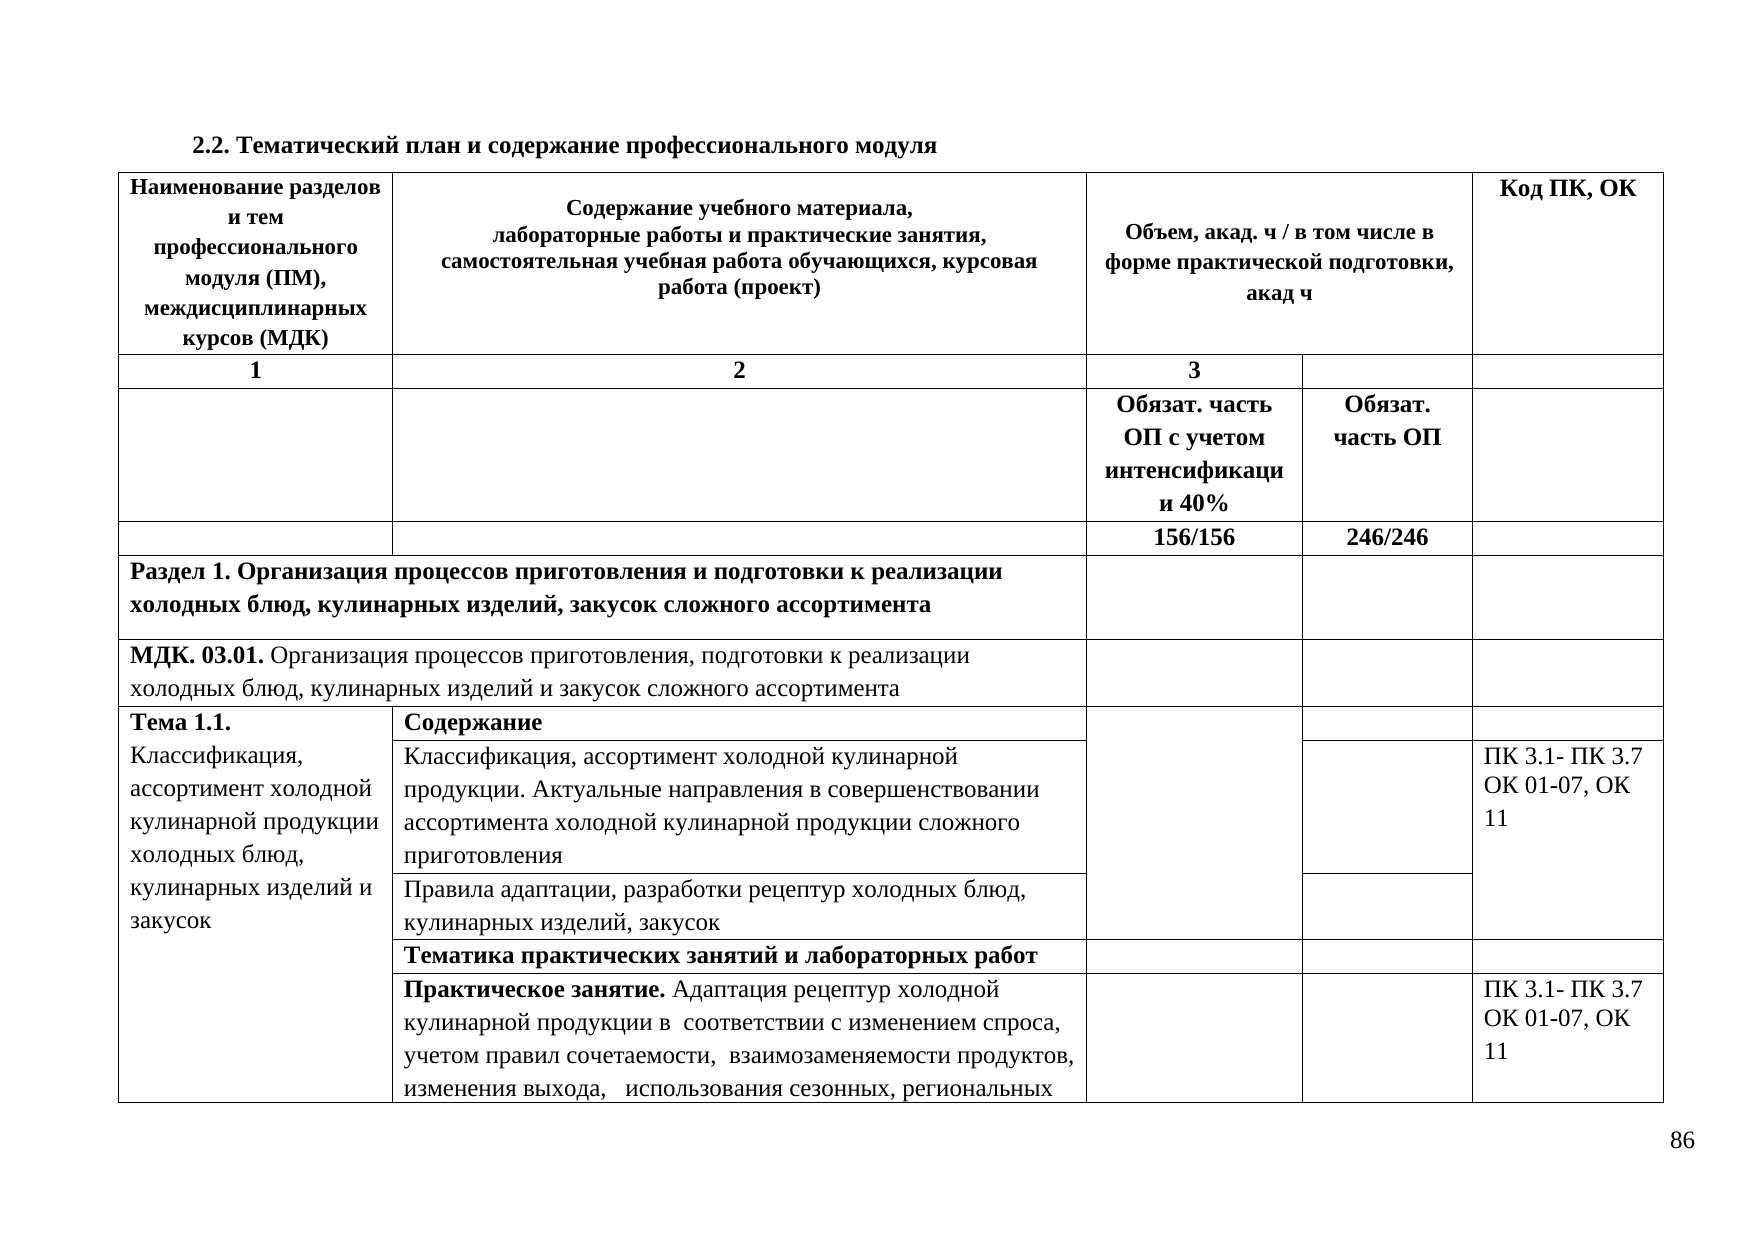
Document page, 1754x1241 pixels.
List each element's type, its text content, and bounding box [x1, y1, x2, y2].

table_cell Классификация, ассортимент холодной кулинарной продукции. Актуальные направления в совершенствовании ассортимента холодной кулинарной продукции сложного приготовления [393, 741, 1086, 873]
table_cell [1473, 640, 1663, 706]
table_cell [393, 974, 1086, 1102]
table_cell МДК. 03.01. Организация процессов приготовления, подготовки к реализации холодных блюд, кулинарных изделий и закусок сложного ассортимента [119, 640, 1086, 706]
table_cell 3 [1087, 355, 1302, 388]
table_cell [1303, 940, 1472, 973]
table_cell Раздел 1. Организация процессов приготовления и подготовки к реализации холодных блюд, кулинарных изделий, закусок сложного ассортимента [119, 556, 1086, 639]
table_cell [119, 522, 392, 555]
table_cell [393, 522, 1086, 555]
table_cell [1087, 707, 1302, 939]
table_cell 2 [393, 355, 1086, 388]
table_cell Правила адаптации, разработки рецептур холодных блюд, кулинарных изделий, закусок [393, 874, 1086, 939]
table_cell [1473, 389, 1663, 521]
table_cell [1087, 640, 1302, 706]
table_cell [1473, 974, 1663, 1102]
table_cell Обязат. часть ОП [1303, 389, 1472, 521]
table_cell [1303, 741, 1472, 873]
table_header Код ПК, ОК [1473, 173, 1663, 354]
table_cell [1087, 974, 1302, 1102]
table_cell 1 [119, 355, 392, 388]
table_cell [1303, 874, 1472, 939]
table_cell Обязат. часть ОП с учетом интенсификации 40% [1087, 389, 1302, 521]
table_cell [1473, 556, 1663, 639]
table_cell [1473, 940, 1663, 973]
table_cell ПК 3.1- ПК 3.7 ОК 01-07, ОК 11 [1473, 741, 1663, 939]
table_cell 156/156 [1087, 522, 1302, 555]
table_cell Тематика практических занятий и лабораторных работ [393, 940, 1086, 973]
table_header Наименование разделов и тем профессионального модуля (ПМ), междисциплинарных курсов (МДК) [119, 173, 392, 354]
table_cell [1087, 940, 1302, 973]
table_cell [1473, 355, 1663, 388]
table_cell [1303, 707, 1472, 740]
table_header Содержание учебного материала, лабораторные работы и практические занятия, самостоятельная учебная работа обучающихся, курсовая работа (проект) [393, 173, 1086, 354]
table_cell [1303, 355, 1472, 388]
table_cell 246/246 [1303, 522, 1472, 555]
table_header Объем, акад. ч / в том числе в форме практической подготовки, акад ч [1087, 173, 1472, 354]
text 2.2. Тематический план и содержание профессионального модуля [118, 131, 1695, 159]
table_cell [393, 389, 1086, 521]
table_cell [1087, 556, 1302, 639]
table_cell [1303, 974, 1472, 1102]
table_cell [1473, 522, 1663, 555]
table_cell [1303, 556, 1472, 639]
table_cell Содержание [393, 707, 1086, 740]
table_cell Тема 1.1. Классификация, ассортимент холодной кулинарной продукции холодных блюд, кулинарных изделий и закусок [119, 707, 392, 1102]
table_cell [119, 389, 392, 521]
table_cell [1303, 640, 1472, 706]
table_cell [1473, 707, 1663, 740]
